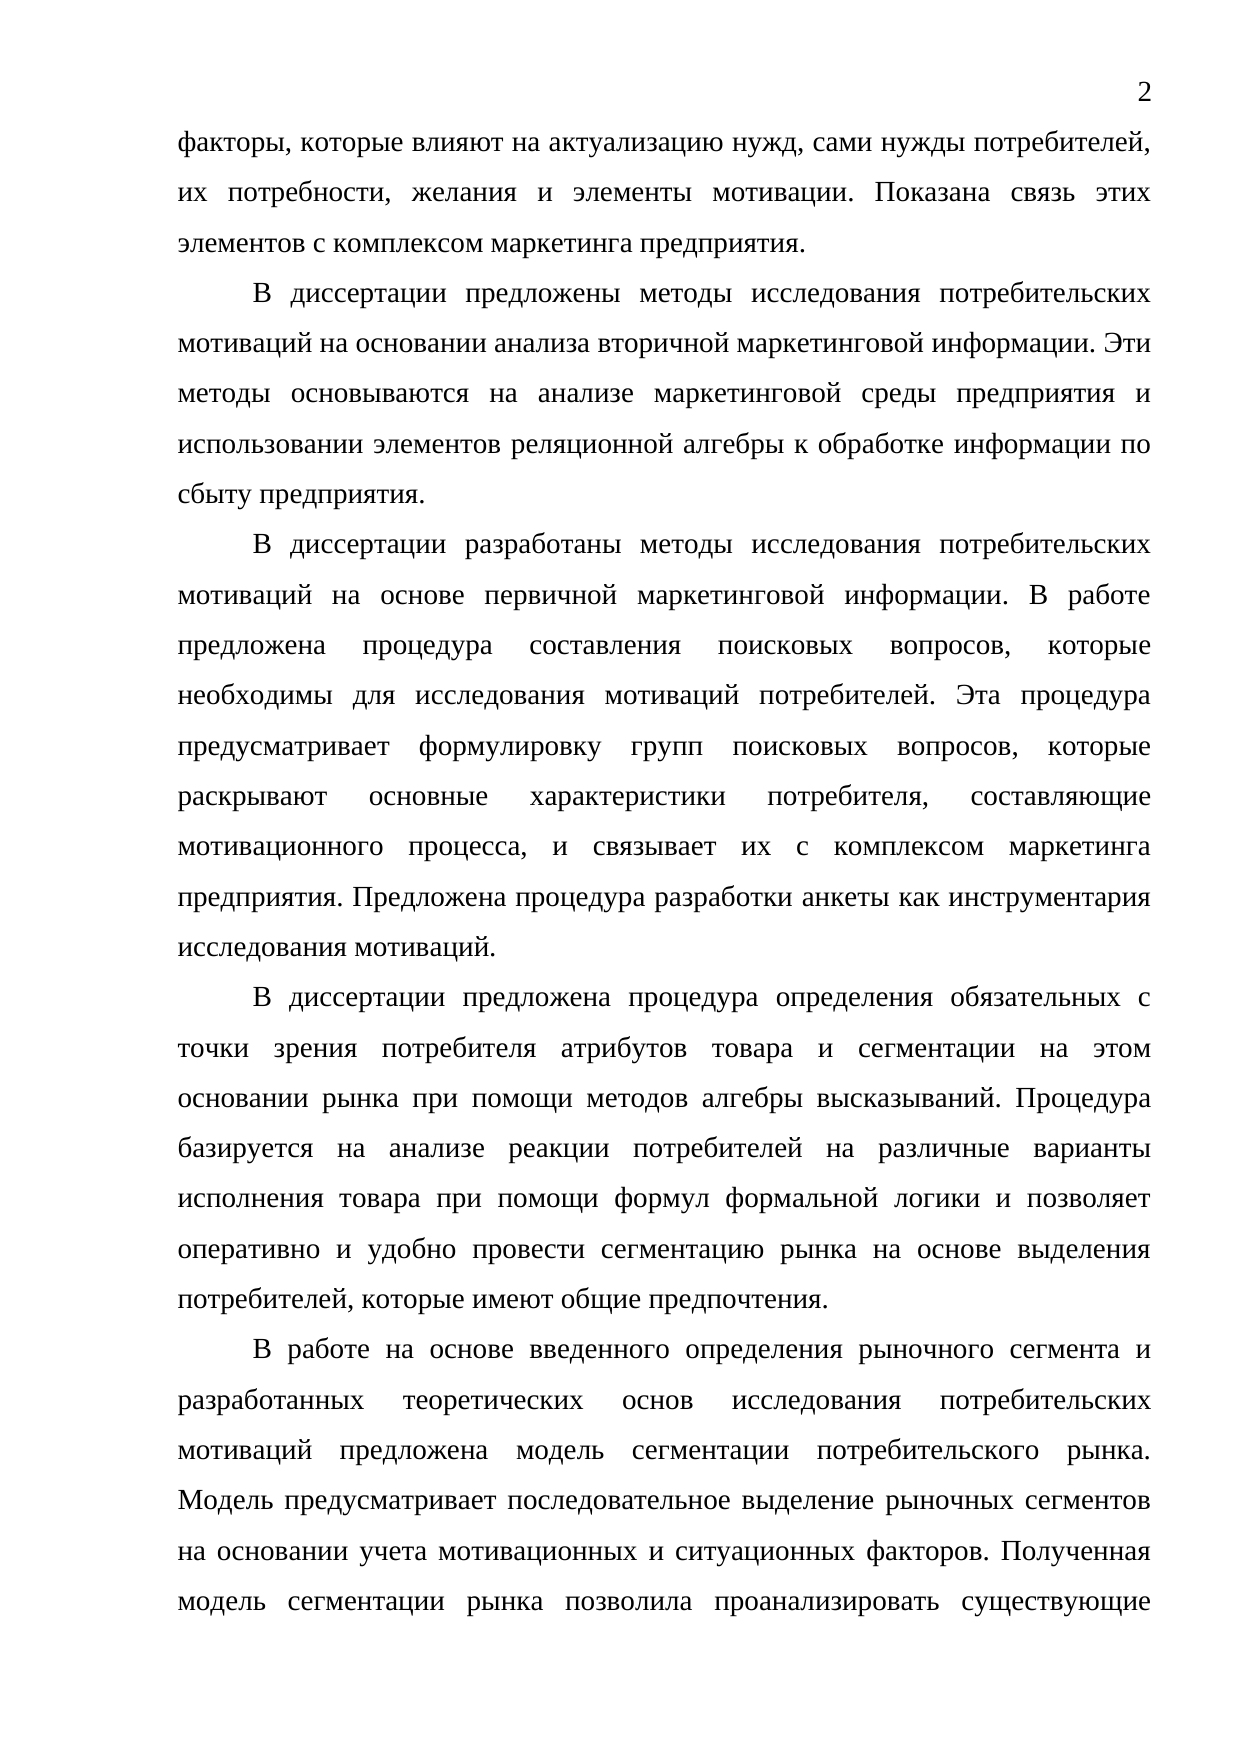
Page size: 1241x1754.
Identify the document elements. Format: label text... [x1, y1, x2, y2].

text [177, 124, 1152, 258]
text В диссертации предложена процедура определения обязательных с точки зрения потребителя атрибутов товара и сегментации на этом основании рынка при помощи методов алгебры высказываний. Процедура базируется на анализе реакции потребителей на различные варианты исполнения товара при помощи формул формальной логики и позволяет оперативно и удобно провести сегментацию рынка на основе выделения потребителей, которые имеют общие предпочтения. [177, 979, 1152, 1315]
text В диссертации разработаны методы исследования потребительских мотиваций на основе первичной маркетинговой информации. В работе предложена процедура составления поисковых вопросов, которые необходимы для исследования мотиваций потребителей. Эта процедура предусматривает формулировку групп поисковых вопросов, которые раскрывают основные характеристики потребителя, составляющие мотивационного процесса, и связывает их с комплексом маркетинга предприятия. Предложена процедура разработки анкеты как инструментария исследования мотиваций. [177, 527, 1152, 963]
text В диссертации предложены методы исследования потребительских мотиваций на основании анализа вторичной маркетинговой информации. Эти методы основываются на анализе маркетинговой среды предприятия и использовании элементов реляционной алгебры к обработке информации по сбыту предприятия. [177, 275, 1152, 510]
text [177, 1332, 1152, 1617]
